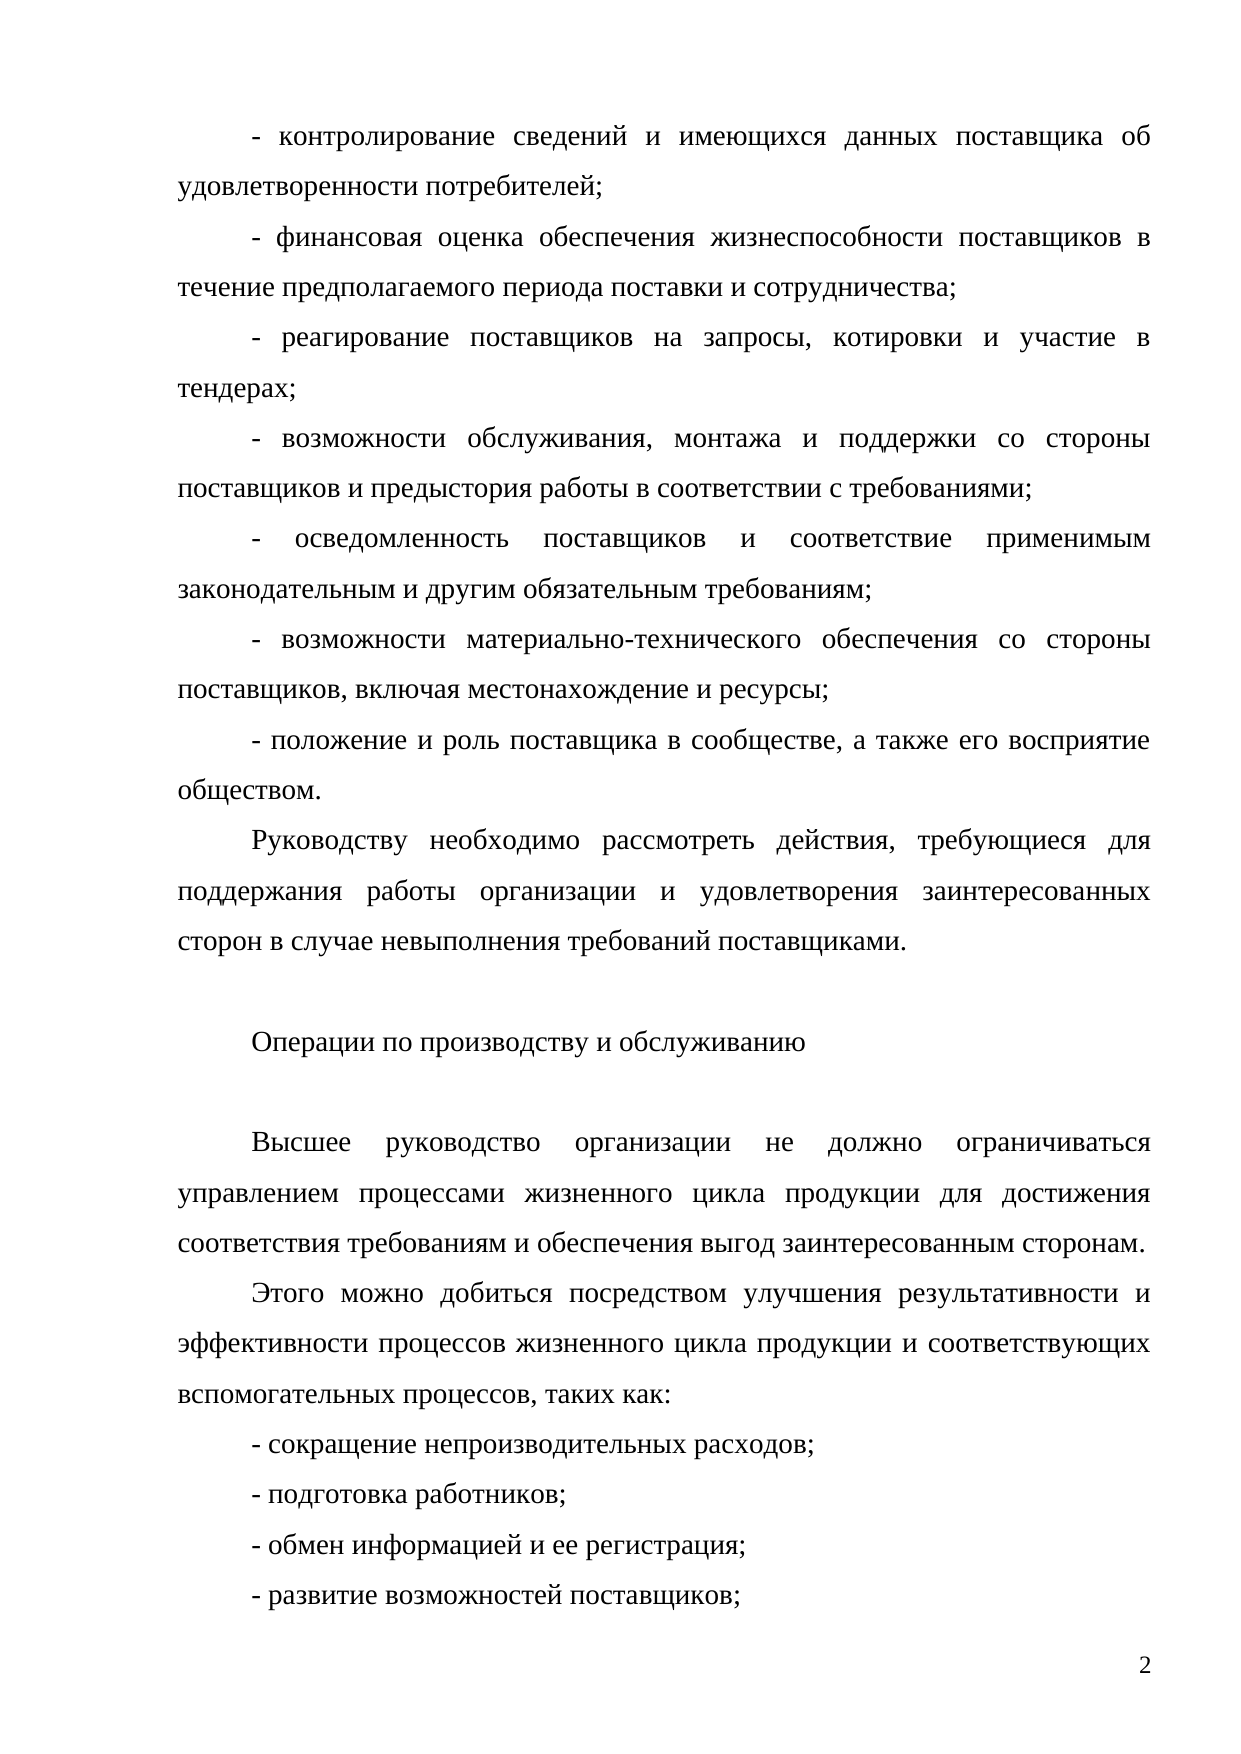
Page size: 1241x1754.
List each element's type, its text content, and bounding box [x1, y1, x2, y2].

text - контролирование сведений и имеющихся данных поставщика об удовлетворенности потребителей; [177, 118, 1152, 202]
text Этого можно добиться посредством улучшения результативности и эффективности процессов жизненного цикла продукции и соответствующих вспомогательных процессов, таких как: [177, 1275, 1152, 1409]
text - развитие возможностей поставщиков; [177, 1577, 1152, 1611]
text - финансовая оценка обеспечения жизнеспособности поставщиков в течение предполагаемого периода поставки и сотрудничества; [177, 219, 1152, 303]
text - возможности обслуживания, монтажа и поддержки со стороны поставщиков и предыстория работы в соответствии с требованиями; [177, 420, 1152, 504]
text - осведомленность поставщиков и соответствие применимым законодательным и другим обязательным требованиям; [177, 521, 1152, 604]
text - подготовка работников; [177, 1477, 1152, 1510]
text Высшее руководство организации не должно ограничиваться управлением процессами жизненного цикла продукции для достижения соответствия требованиям и обеспечения выгод заинтересованным сторонам. [177, 1124, 1152, 1258]
text - реагирование поставщиков на запросы, котировки и участие в тендерах; [177, 319, 1152, 403]
subtitle Операции по производству и обслуживанию [177, 1024, 1152, 1057]
text - обмен информацией и ее регистрация; [177, 1527, 1152, 1560]
text - положение и роль поставщика в сообществе, а также его восприятие обществом. [177, 722, 1152, 806]
text - сокращение непроизводительных расходов; [177, 1426, 1152, 1460]
text - возможности материально-технического обеспечения со стороны поставщиков, включая местонахождение и ресурсы; [177, 621, 1152, 705]
text Руководству необходимо рассмотреть действия, требующиеся для поддержания работы организации и удовлетворения заинтересованных сторон в случае невыполнения требований поставщиками. [177, 822, 1152, 957]
